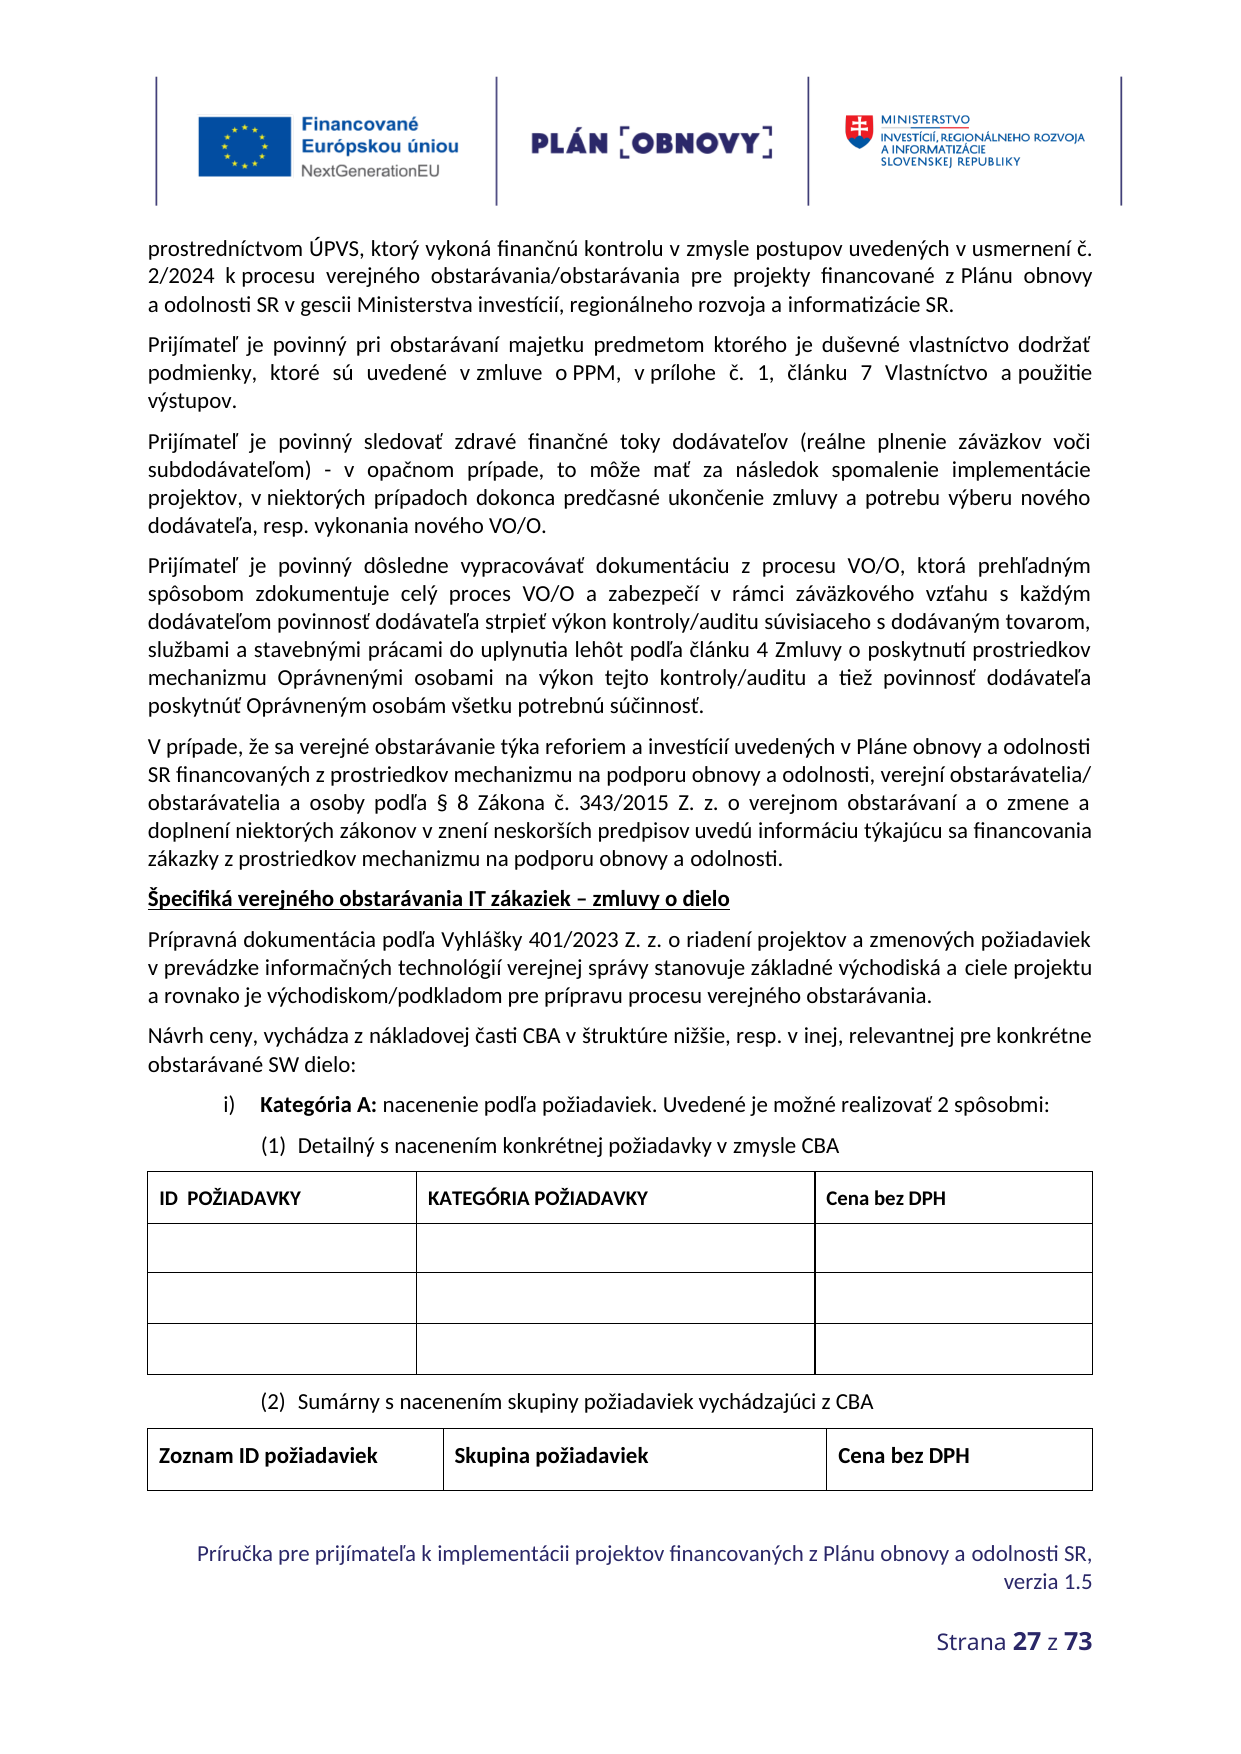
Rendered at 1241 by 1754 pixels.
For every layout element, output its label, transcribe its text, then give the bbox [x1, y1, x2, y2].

table_header ID POŽIADAVKY [148, 1172, 416, 1223]
table_cell [417, 1273, 814, 1323]
table_header Cena bez DPH [816, 1172, 1092, 1223]
list Detailný s nacenením konkrétnej požiadavky v zmysle CBA [261, 1131, 1092, 1159]
table_header KATEGÓRIA POŽIADAVKY [417, 1172, 814, 1223]
table_cell [816, 1273, 1092, 1323]
table_cell [816, 1224, 1092, 1272]
table_header Cena bez DPH [827, 1429, 1092, 1490]
table_cell [816, 1324, 1092, 1374]
text Špecifiká verejného obstarávania IT zákaziek – zmluvy o dielo [148, 884, 1092, 913]
table_cell [417, 1324, 814, 1374]
list Kategória A: nacenenie podľa požiadaviek. Uvedené je možné realizovať 2 spôsobmi: [223, 1090, 1092, 1118]
text Prijímateľ je povinný dôsledne vypracovávať dokumentáciu z procesu VO/O, ktorá prehľadným spôsobom zdokumentuje celý proces VO/O a zabezpečí v rámci záväzkového vzťahu s každým dodávateľom povinnosť dodávateľa strpieť výkon kontroly/auditu súvisiaceho s dodávaným tovarom, službami a stavebnými prácami do uplynutia lehôt podľa článku 4 Zmluvy o poskytnutí prostriedkov mechanizmu Oprávnenými osobami na výkon tejto kontroly/auditu a tiež povinnosť dodávateľa poskytnúť Oprávneným osobám všetku potrebnú súčinnosť. [148, 551, 1092, 719]
text Prijímateľ je povinný sledovať zdravé finančné toky dodávateľov (reálne plnenie záväzkov voči subdodávateľom) - v opačnom prípade, to môže mať za následok spomalenie implementácie projektov, v niektorých prípadoch dokonca predčasné ukončenie zmluvy a potrebu výberu nového dodávateľa, resp. vykonania nového VO/O. [148, 427, 1092, 539]
text V prípade, že sa verejné obstarávanie týka reforiem a investícií uvedených v Pláne obnovy a odolnosti SR financovaných z prostriedkov mechanizmu na podporu obnovy a odolnosti, verejní obstarávatelia/ obstarávatelia a osoby podľa § 8 Zákona č. 343/2015 Z. z. o verejnom obstarávaní a o zmene a doplnení niektorých zákonov v znení neskorších predpisov uvedú informáciu týkajúcu sa financovania zákazky z prostriedkov mechanizmu na podporu obnovy a odolnosti. [148, 732, 1092, 872]
list Sumárny s nacenením skupiny požiadaviek vychádzajúci z CBA [260, 1387, 1092, 1416]
table_cell [148, 1273, 416, 1323]
table_header Zoznam ID požiadaviek [148, 1429, 443, 1490]
text Prijímateľ je povinný pri obstarávaní majetku predmetom ktorého je duševné vlastníctvo dodržať podmienky, ktoré sú uvedené v zmluve o PPM, v prílohe č. 1, článku 7 Vlastníctvo a použitie výstupov. [148, 330, 1092, 414]
table_cell [417, 1224, 814, 1272]
text Prípravná dokumentácia podľa Vyhlášky 401/2023 Z. z. o riadení projektov a zmenových požiadaviek v prevádzke informačných technológií verejnej správy stanovuje základné východiská a ciele projektu a rovnako je východiskom/podkladom pre prípravu procesu verejného obstarávania. [148, 925, 1092, 1009]
table_cell [148, 1324, 416, 1374]
table_header Skupina požiadaviek [444, 1429, 826, 1490]
table_cell [148, 1224, 416, 1272]
picture [147, 73, 1132, 206]
text Návrh ceny, vychádza z nákladovej časti CBA v štruktúre nižšie, resp. v inej, relevantnej pre konkrétne obstarávané SW dielo: [148, 1022, 1092, 1078]
